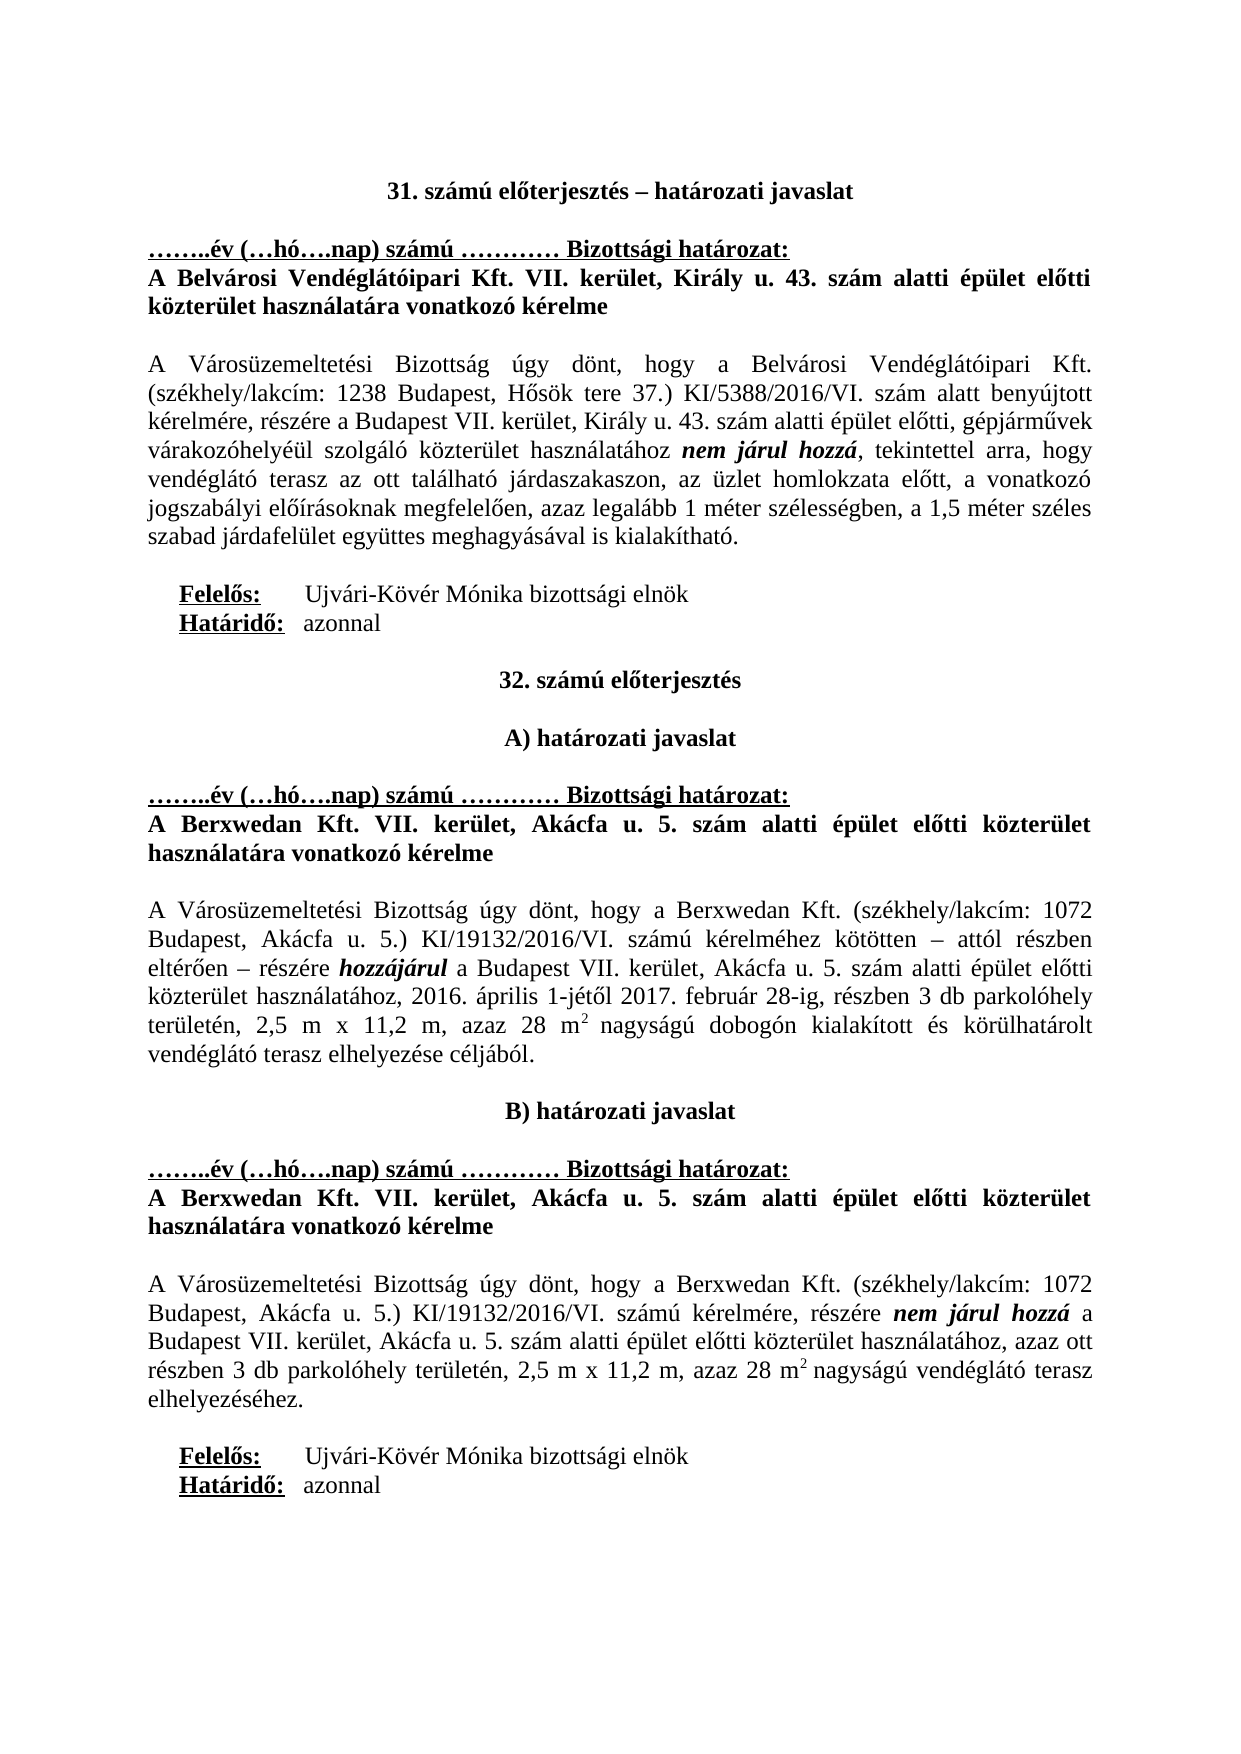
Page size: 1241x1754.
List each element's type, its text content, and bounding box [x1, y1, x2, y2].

text Felelős: Ujvári-Kövér Mónika bizottsági elnök [179, 1441, 1093, 1470]
text Határidő: azonnal [179, 1470, 1093, 1499]
text ……..év (…hó….nap) számú ………… Bizottsági határozat: [148, 1154, 1093, 1183]
text A) határozati javaslat [148, 723, 1093, 751]
text Felelős: Ujvári-Kövér Mónika bizottsági elnök [179, 579, 1093, 608]
text ……..év (…hó….nap) számú ………… Bizottsági határozat: [148, 780, 1093, 809]
text A Belvárosi Vendéglátóipari Kft. VII. kerület, Király u. 43. szám alatti épület előtti közterület használatára vonatkozó kérelme [148, 263, 1093, 320]
text 32. számú előterjesztés [148, 665, 1093, 694]
text A Városüzemeltetési Bizottság úgy dönt, hogy a Berxwedan Kft. (székhely/lakcím: 1072 Budapest, Akácfa u. 5.) KI/19132/2016/VI. számú kérelméhez kötötten – attól részben eltérően – részére hozzájárul a Budapest VII. kerület, Akácfa u. 5. szám alatti épület előtti közterület használatához, 2016. április 1-jétől 2017. február 28-ig, részben 3 db parkolóhely területén, 2,5 m x 11,2 m, azaz 28 m2 nagyságú dobogón kialakított és körülhatárolt vendéglátó terasz elhelyezése céljából. [148, 895, 1093, 1068]
text A Városüzemeltetési Bizottság úgy dönt, hogy a Berxwedan Kft. (székhely/lakcím: 1072 Budapest, Akácfa u. 5.) KI/19132/2016/VI. számú kérelmére, részére nem járul hozzá a Budapest VII. kerület, Akácfa u. 5. szám alatti épület előtti közterület használatához, azaz ott részben 3 db parkolóhely területén, 2,5 m x 11,2 m, azaz 28 m2 nagyságú vendéglátó terasz elhelyezéséhez. [148, 1269, 1093, 1413]
text ……..év (…hó….nap) számú ………… Bizottsági határozat: [148, 234, 1093, 263]
text A Berxwedan Kft. VII. kerület, Akácfa u. 5. szám alatti épület előtti közterület használatára vonatkozó kérelme [148, 809, 1093, 866]
text Határidő: azonnal [179, 608, 1093, 636]
text B) határozati javaslat [133, 1096, 1093, 1125]
text A Berxwedan Kft. VII. kerület, Akácfa u. 5. szám alatti épület előtti közterület használatára vonatkozó kérelme [148, 1183, 1093, 1240]
text A Városüzemeltetési Bizottság úgy dönt, hogy a Belvárosi Vendéglátóipari Kft. (székhely/lakcím: 1238 Budapest, Hősök tere 37.) KI/5388/2016/VI. szám alatt benyújtott kérelmére, részére a Budapest VII. kerület, Király u. 43. szám alatti épület előtti, gépjárművek várakozóhelyéül szolgáló közterület használatához nem járul hozzá, tekintettel arra, hogy vendéglátó terasz az ott található járdaszakaszon, az üzlet homlokzata előtt, a vonatkozó jogszabályi előírásoknak megfelelően, azaz legalább 1 méter szélességben, a 1,5 méter széles szabad járdafelület együttes meghagyásával is kialakítható. [148, 349, 1093, 550]
text 31. számú előterjesztés – határozati javaslat [148, 176, 1093, 205]
